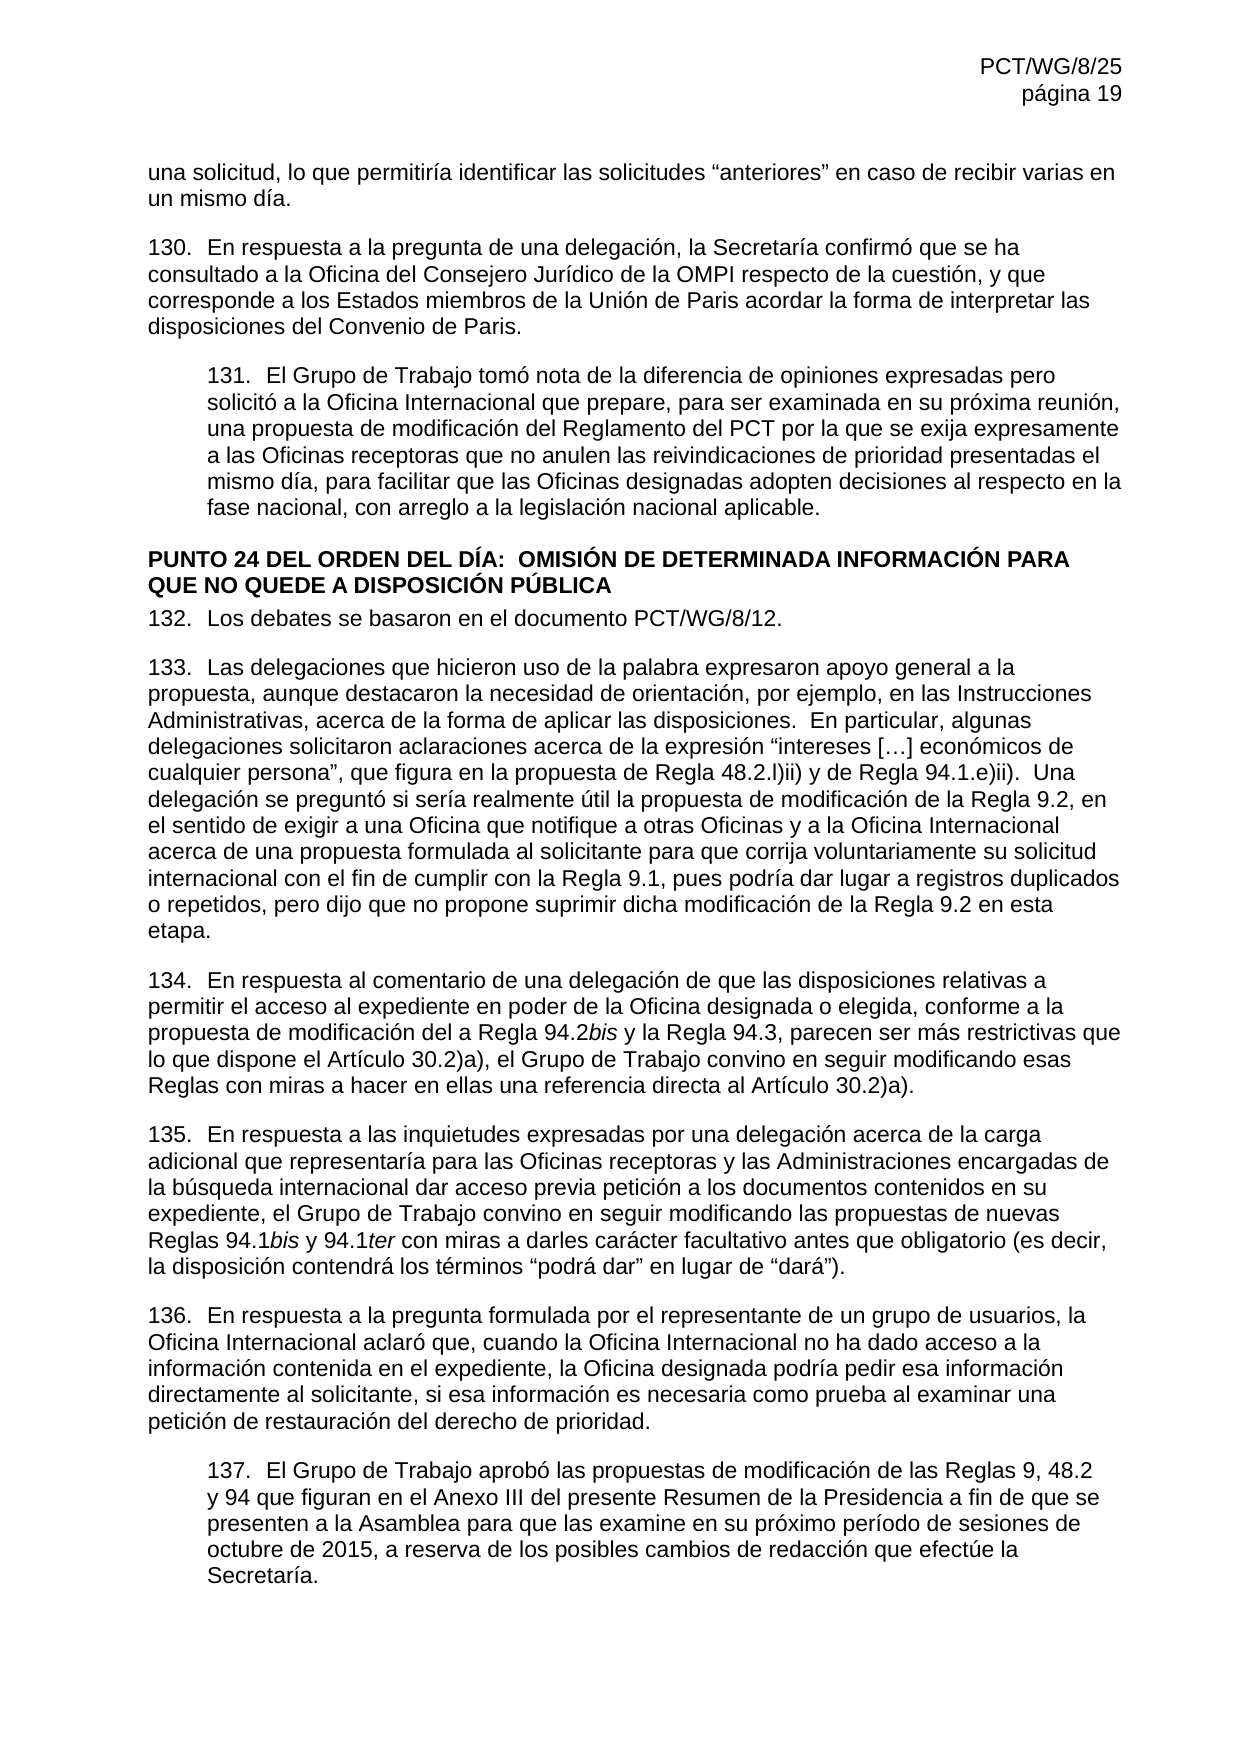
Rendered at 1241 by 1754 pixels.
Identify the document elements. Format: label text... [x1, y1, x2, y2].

list El Grupo de Trabajo aprobó las propuestas de modificación de las Reglas 9, 48.2 y 94 que figuran en el Anexo III del presente Resumen de la Presidencia a fin de que se presenten a la Asamblea para que las examine en su próximo período de sesiones de octubre de 2015, a reserva de los posibles cambios de redacción que efectúe la Secretaría. [207, 1457, 1122, 1589]
list Las delegaciones que hicieron uso de la palabra expresaron apoyo general a la propuesta, aunque destacaron la necesidad de orientación, por ejemplo, en las Instrucciones Administrativas, acerca de la forma de aplicar las disposiciones. En particular, algunas delegaciones solicitaron aclaraciones acerca de la expresión “intereses […] económicos de cualquier persona”, que figura en la propuesta de Regla 48.2.l)ii) y de Regla 94.1.e)ii). Una delegación se preguntó si sería realmente útil la propuesta de modificación de la Regla 9.2, en el sentido de exigir a una Oficina que notifique a otras Oficinas y a la Oficina Internacional acerca de una propuesta formulada al solicitante para que corrija voluntariamente su solicitud internacional con el fin de cumplir con la Regla 9.1, pues podría dar lugar a registros duplicados o repetidos, pero dijo que no propone suprimir dicha modificación de la Regla 9.2 en esta etapa. [148, 654, 1122, 944]
subtitle PUNTO 24 DEL ORDEN DEL DÍA: OMISIÓN DE determinada información para que no quede a disposición pública [148, 546, 1122, 598]
list En respuesta a las inquietudes expresadas por una delegación acerca de la carga adicional que representaría para las Oficinas receptoras y las Administraciones encargadas de la búsqueda internacional dar acceso previa petición a los documentos contenidos en su expediente, el Grupo de Trabajo convino en seguir modificando las propuestas de nuevas Reglas 94.1bis y 94.1ter con miras a darles carácter facultativo antes que obligatorio (es decir, la disposición contendrá los términos “podrá dar” en lugar de “dará”). [148, 1121, 1122, 1279]
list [148, 158, 1122, 211]
list El Grupo de Trabajo tomó nota de la diferencia de opiniones expresadas pero solicitó a la Oficina Internacional que prepare, para ser examinada en su próxima reunión, una propuesta de modificación del Reglamento del PCT por la que se exija expresamente a las Oficinas receptoras que no anulen las reivindicaciones de prioridad presentadas el mismo día, para facilitar que las Oficinas designadas adopten decisiones al respecto en la fase nacional, con arreglo a la legislación nacional aplicable. [207, 362, 1122, 521]
list En respuesta a la pregunta de una delegación, la Secretaría confirmó que se ha consultado a la Oficina del Consejero Jurídico de la OMPI respecto de la cuestión, y que corresponde a los Estados miembros de la Unión de Paris acordar la forma de interpretar las disposiciones del Convenio de Paris. [148, 234, 1122, 339]
list En respuesta al comentario de una delegación de que las disposiciones relativas a permitir el acceso al expediente en poder de la Oficina designada o elegida, conforme a la propuesta de modificación del a Regla 94.2bis y la Regla 94.3, parecen ser más restrictivas que lo que dispone el Artículo 30.2)a), el Grupo de Trabajo convino en seguir modificando esas Reglas con miras a hacer en ellas una referencia directa al Artículo 30.2)a). [148, 967, 1122, 1098]
list Los debates se basaron en el documento PCT/WG/8/12. [148, 604, 1122, 631]
list En respuesta a la pregunta formulada por el representante de un grupo de usuarios, la Oficina Internacional aclaró que, cuando la Oficina Internacional no ha dado acceso a la información contenida en el expediente, la Oficina designada podría pedir esa información directamente al solicitante, si esa información es necesaria como prueba al examinar una petición de restauración del derecho de prioridad. [148, 1302, 1122, 1434]
